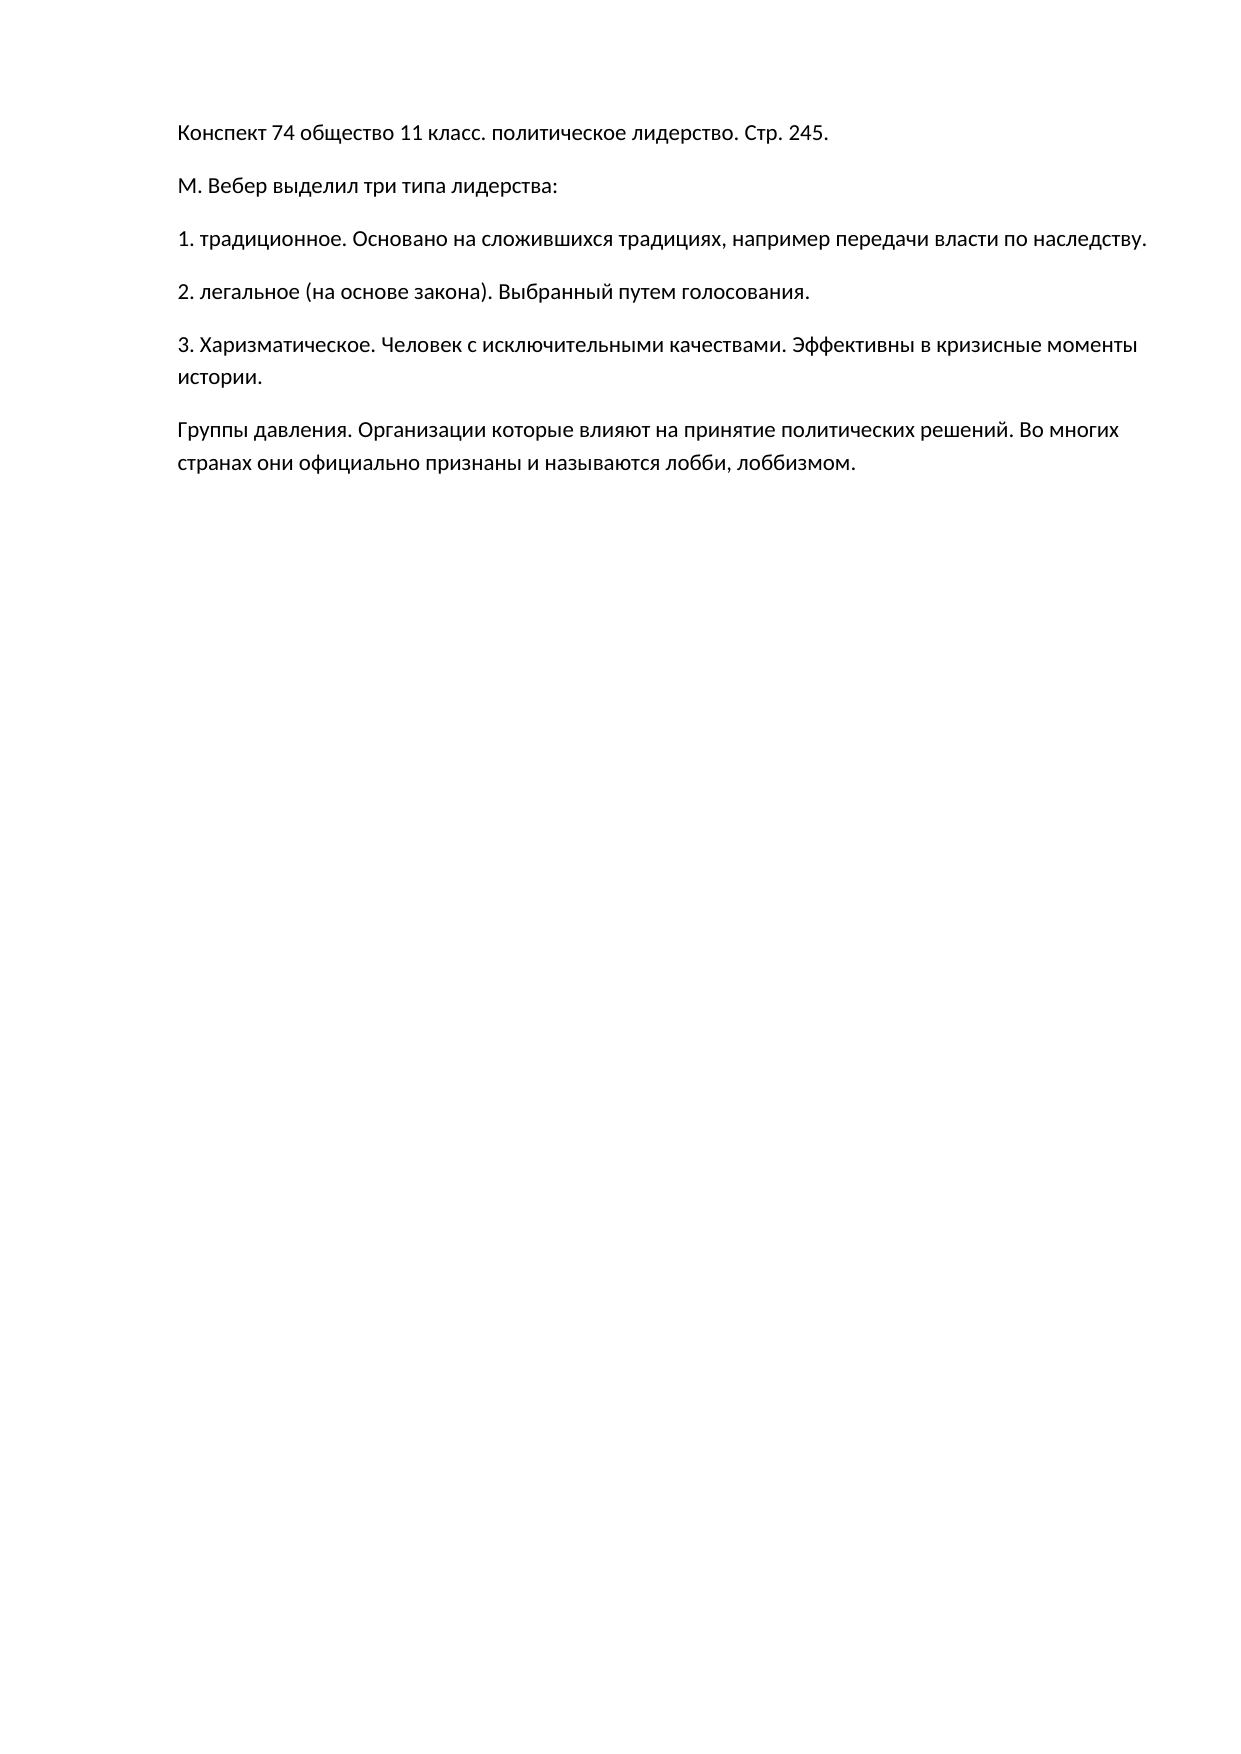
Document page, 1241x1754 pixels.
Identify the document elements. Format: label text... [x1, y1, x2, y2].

text М. Вебер выделил три типа лидерства: [177, 171, 1152, 199]
text 1. традиционное. Основано на сложившихся традициях, например передачи власти по наследству. [177, 224, 1152, 252]
text 3. Харизматическое. Человек с исключительными качествами. Эффективны в кризисные моменты истории. [177, 330, 1152, 390]
text Группы давления. Организации которые влияют на принятие политических решений. Во многих странах они официально признаны и называются лобби, лоббизмом. [177, 415, 1152, 476]
text 2. легальное (на основе закона). Выбранный путем голосования. [177, 277, 1152, 305]
text Конспект 74 общество 11 класс. политическое лидерство. Стр. 245. [177, 118, 1152, 146]
